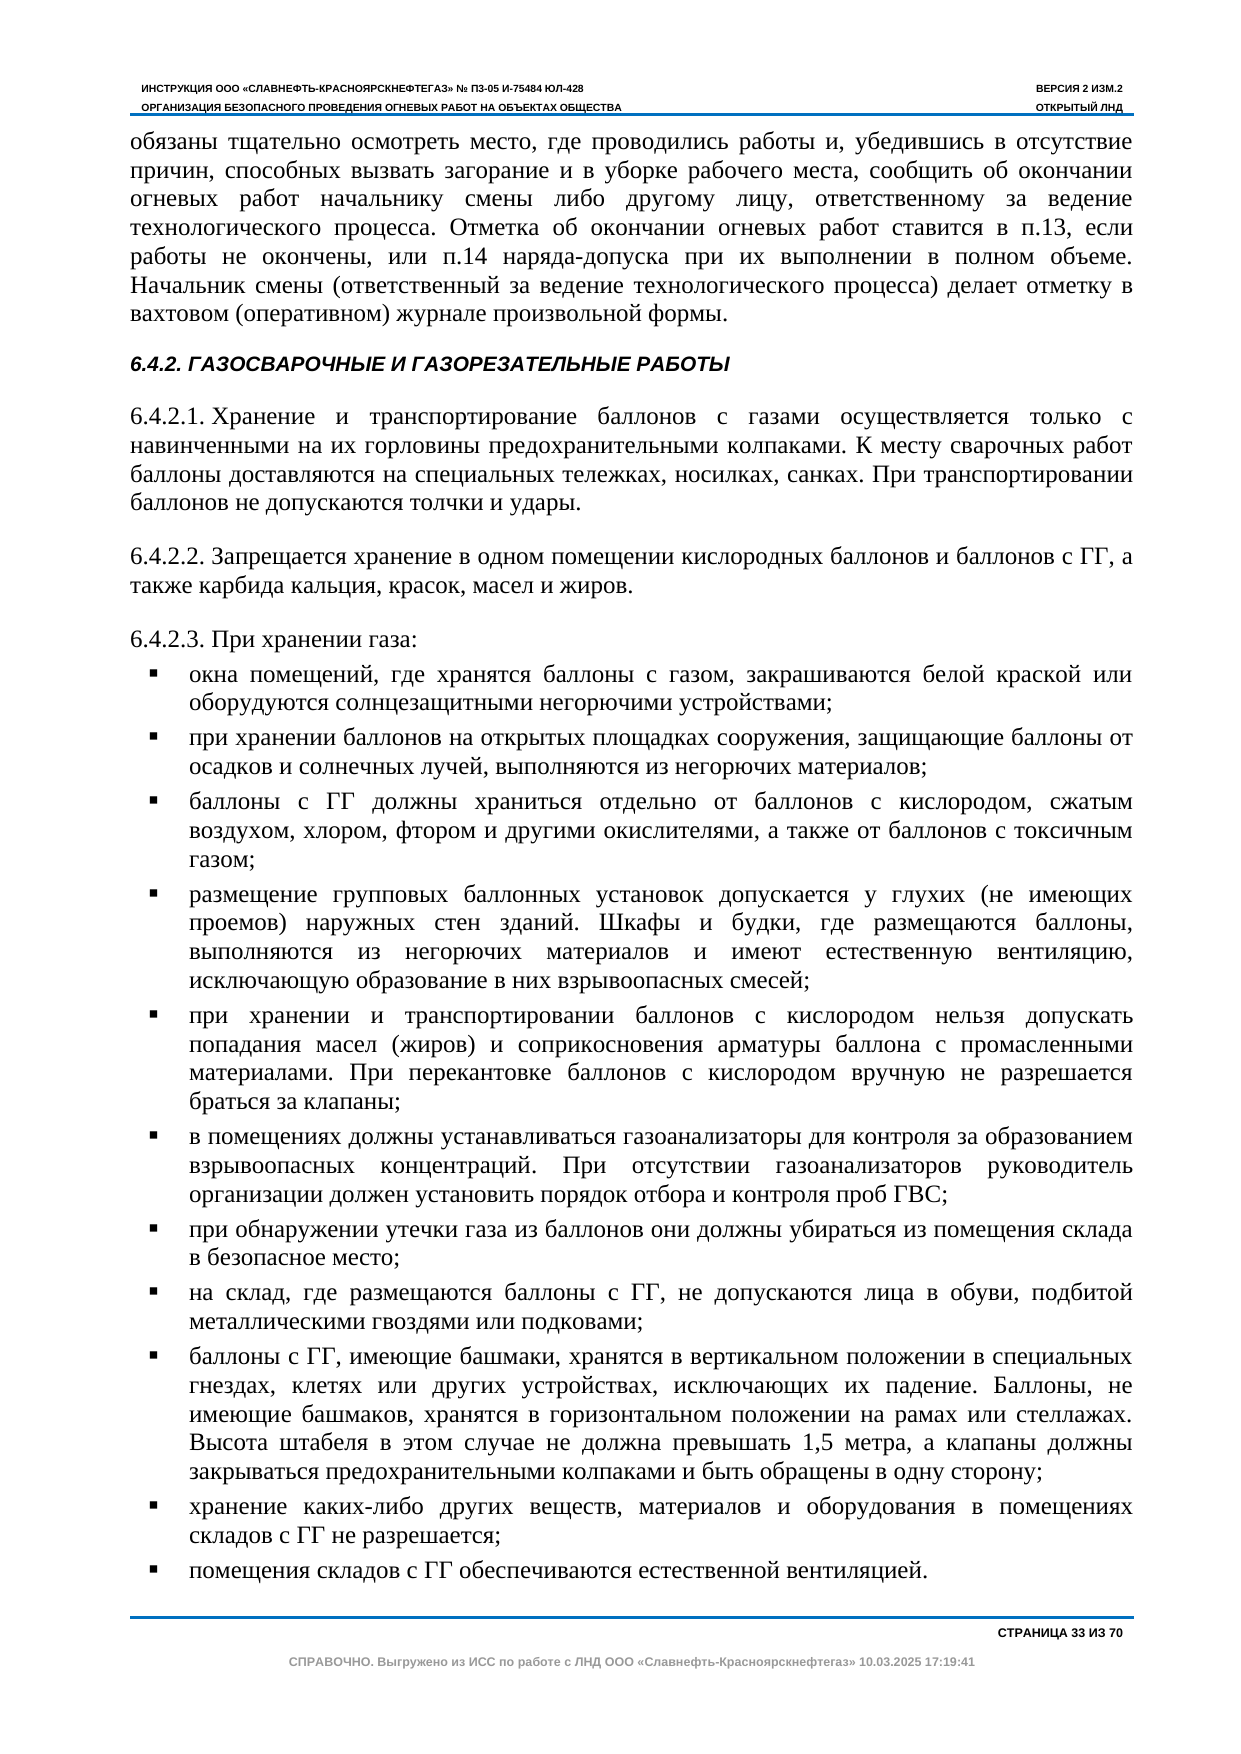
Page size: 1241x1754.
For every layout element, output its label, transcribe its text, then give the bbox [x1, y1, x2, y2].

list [130, 126, 1134, 327]
list баллоны с ГГ должны храниться отдельно от баллонов с кислородом, сжатым воздухом, хлором, фтором и другими окислителями, а также от баллонов с токсичным газом; [148, 786, 1134, 872]
list Запрещается хранение в одном помещении кислородных баллонов и баллонов с ГГ, а также карбида кальция, красок, масел и жиров. [130, 541, 1134, 599]
list При хранении газа: [130, 624, 1134, 652]
list при хранении баллонов на открытых площадках сооружения, защищающие баллоны от осадков и солнечных лучей, выполняются из негорючих материалов; [148, 722, 1134, 780]
list помещения складов с ГГ обеспечиваются естественной вентиляцией. [148, 1555, 1134, 1584]
list в помещениях должны устанавливаться газоанализаторы для контроля за образованием взрывоопасных концентраций. При отсутствии газоанализаторов руководитель организации должен установить порядок отбора и контроля проб ГВС; [148, 1121, 1134, 1207]
list Хранение и транспортирование баллонов с газами осуществляется только с навинченными на их горловины предохранительными колпаками. К месту сварочных работ баллоны доставляются на специальных тележках, носилках, санках. При транспортировании баллонов не допускаются толчки и удары. [130, 401, 1134, 516]
list окна помещений, где хранятся баллоны с газом, закрашиваются белой краской или оборудуются солнцезащитными негорючими устройствами; [148, 659, 1134, 716]
list при хранении и транспортировании баллонов с кислородом нельзя допускать попадания масел (жиров) и соприкосновения арматуры баллона с промасленными материалами. При перекантовке баллонов с кислородом вручную не разрешается браться за клапаны; [148, 1000, 1134, 1115]
list на склад, где размещаются баллоны с ГГ, не допускаются лица в обуви, подбитой металлическими гвоздями или подковами; [148, 1277, 1134, 1335]
list баллоны с ГГ, имеющие башмаки, хранятся в вертикальном положении в специальных гнездах, клетях или других устройствах, исключающих их падение. Баллоны, не имеющие башмаков, хранятся в горизонтальном положении на рамах или стеллажах. Высота штабеля в этом случае не должна превышать 1,5 метра, а клапаны должны закрываться предохранительными колпаками и быть обращены в одну сторону; [148, 1341, 1134, 1485]
subtitle 6.4.2. ГАЗОСВАРОЧНЫЕ И ГАЗОРЕЗАТЕЛЬНЫЕ РАБОТЫ [130, 352, 1134, 376]
list хранение каких-либо других веществ, материалов и оборудования в помещениях складов с ГГ не разрешается; [148, 1491, 1134, 1549]
list при обнаружении утечки газа из баллонов они должны убираться из помещения склада в безопасное место; [148, 1214, 1134, 1271]
list размещение групповых баллонных установок допускается у глухих (не имеющих проемов) наружных стен зданий. Шкафы и будки, где размещаются баллоны, выполняются из негорючих материалов и имеют естественную вентиляцию, исключающую образование в них взрывоопасных смесей; [148, 879, 1134, 994]
